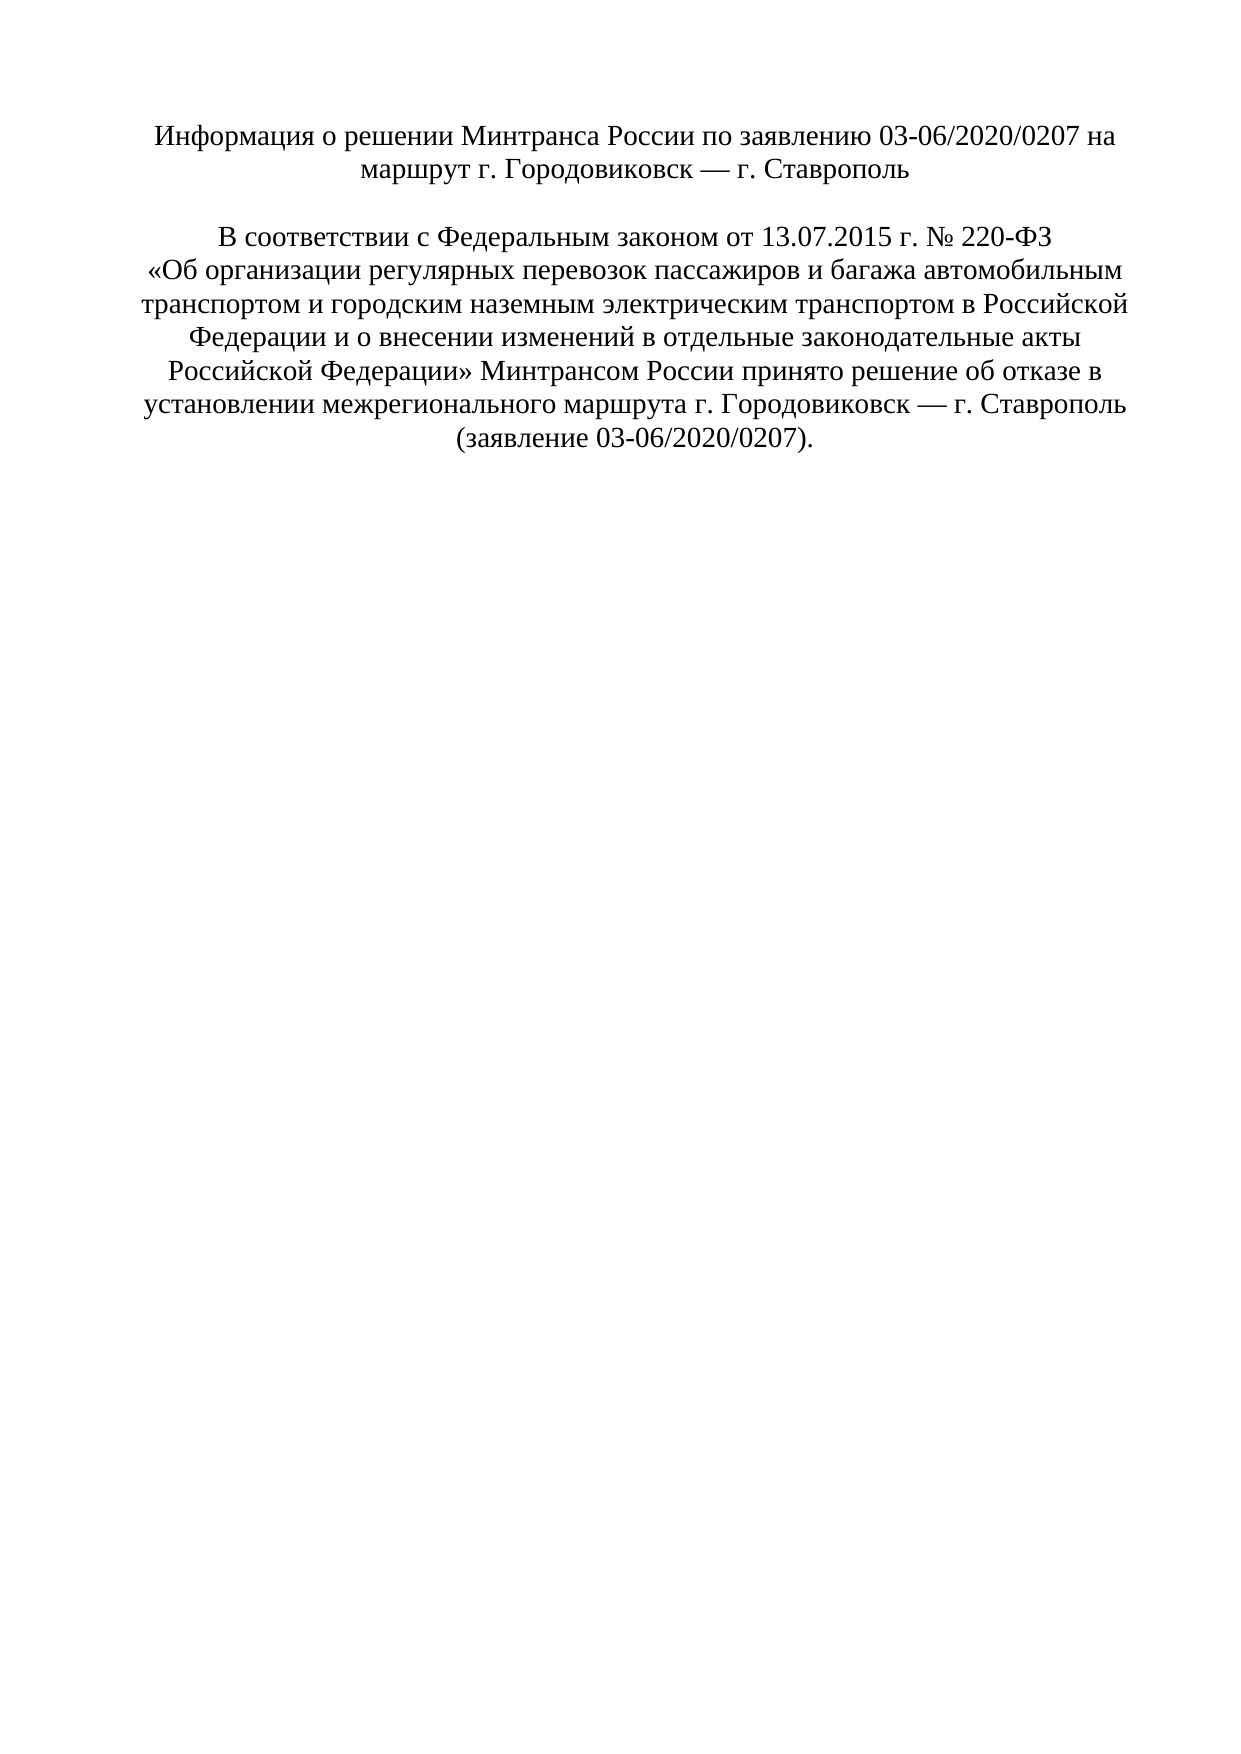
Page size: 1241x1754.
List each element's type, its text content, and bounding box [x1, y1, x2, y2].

text Информация о решении Минтранса России по заявлению 03-06/2020/0207 на маршрут г. Городовиковск — г. Ставрополь [118, 118, 1152, 185]
text В соответствии с Федеральным законом от 13.07.2015 г. № 220-ФЗ «Об организации регулярных перевозок пассажиров и багажа автомобильным транспортом и городским наземным электрическим транспортом в Российской Федерации и о внесении изменений в отдельные законодательные акты Российской Федерации» Минтрансом России принято решение об отказе в установлении межрегионального маршрута г. Городовиковск — г. Ставрополь (заявление 03-06/2020/0207). [118, 219, 1152, 453]
